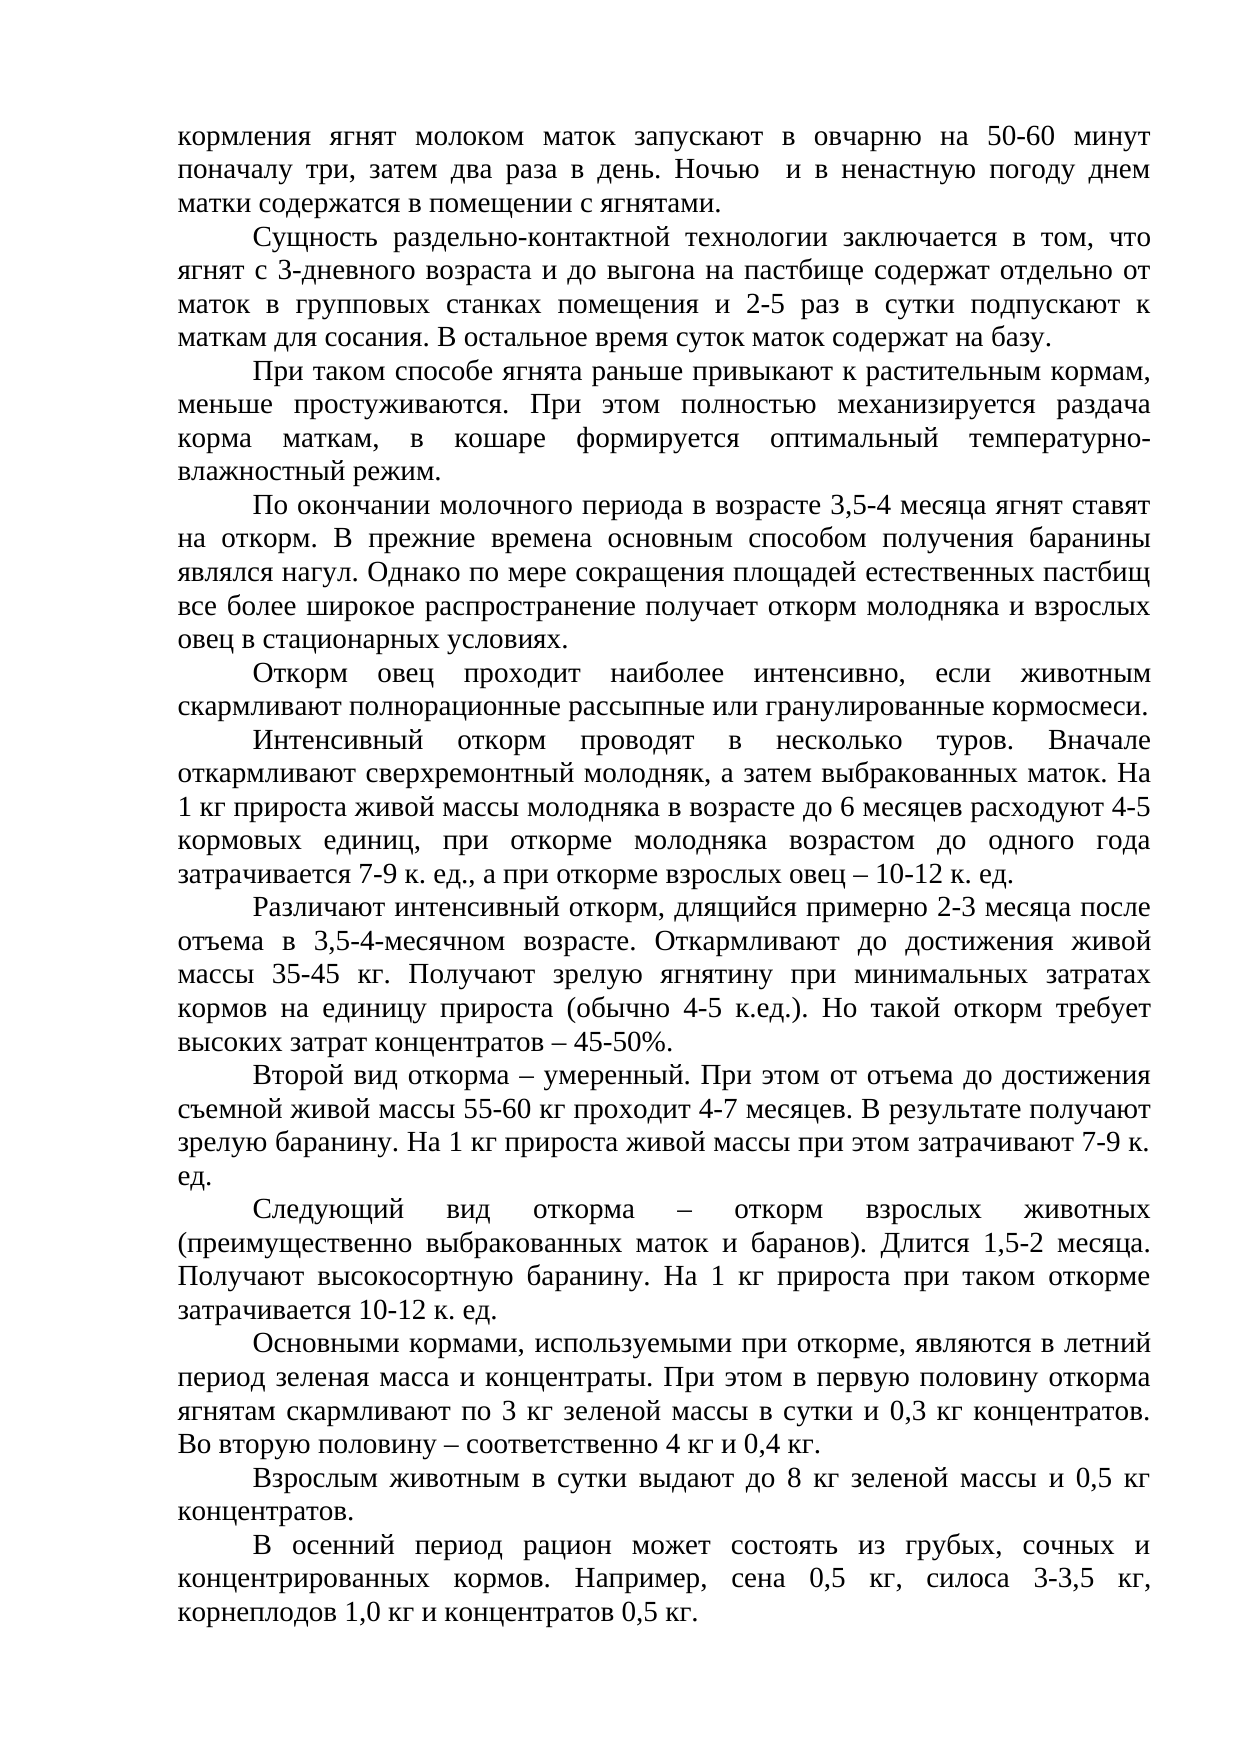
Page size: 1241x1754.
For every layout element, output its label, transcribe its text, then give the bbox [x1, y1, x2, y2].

text По окончании молочного периода в возрасте 3,5-4 месяца ягнят ставят на откорм. В прежние времена основным способом получения баранины являлся нагул. Однако по мере сокращения площадей естественных пастбищ все более широкое распространение получает откорм молодняка и взрослых овец в стационарных условиях. [177, 487, 1152, 655]
text При таком способе ягнята раньше привыкают к растительным кормам, меньше простуживаются. При этом полностью механизируется раздача корма маткам, в кошаре формируется оптимальный температурно-влажностный режим. [177, 353, 1152, 487]
text Следующий вид откорма – откорм взрослых животных (преимущественно выбракованных маток и баранов). Длится 1,5-2 месяца. Получают высокосортную баранину. На прироста при таком откорме затрачивается 10-12 к. ед. [177, 1191, 1152, 1326]
text Взрослым животным в сутки выдают до зеленой массы и концентратов. [177, 1460, 1152, 1527]
text Откорм овец проходит наиболее интенсивно, если животным скармливают полнорационные рассыпные или гранулированные кормосмеси. [177, 655, 1152, 722]
text В осенний период рацион может состоять из грубых, сочных и концентрированных кормов. Например, сена , силоса 3-, корнеплодов и концентратов . [177, 1527, 1152, 1627]
text Второй вид откорма – умеренный. При этом от отъема до достижения съемной живой массы 55- проходит 4-7 месяцев. В результате получают зрелую баранину. На прироста живой массы при этом затрачивают 7-9 к. ед. [177, 1057, 1152, 1191]
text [177, 118, 1152, 219]
text Сущность раздельно-контактной технологии заключается в том, что ягнят с 3-дневного возраста и до выгона на пастбище содержат отдельно от маток в групповых станках помещения и 2-5 раз в сутки подпускают к маткам для сосания. В остальное время суток маток содержат на базу. [177, 219, 1152, 353]
text Основными кормами, используемыми при откорме, являются в летний период зеленая масса и концентраты. При этом в первую половину откорма ягнятам скармливают по зеленой массы в сутки и концентратов. Во вторую половину – соответственно и . [177, 1326, 1152, 1460]
text Интенсивный откорм проводят в несколько туров. Вначале откармливают сверхремонтный молодняк, а затем выбракованных маток. На прироста живой массы молодняка в возрасте до 6 месяцев расходуют 4-5 кормовых единиц, при откорме молодняка возрастом до одного года затрачивается 7-9 к. ед., а при откорме взрослых овец – 10-12 к. ед. [177, 722, 1152, 889]
text Различают интенсивный откорм, длящийся примерно 2-3 месяца после отъема в 3,5-4-месячном возрасте. Откармливают до достижения живой массы 35-. Получают зрелую ягнятину при минимальных затратах кормов на единицу прироста (обычно 4-5 к.ед.). Но такой откорм требует высоких затрат концентратов – 45-50%. [177, 889, 1152, 1057]
